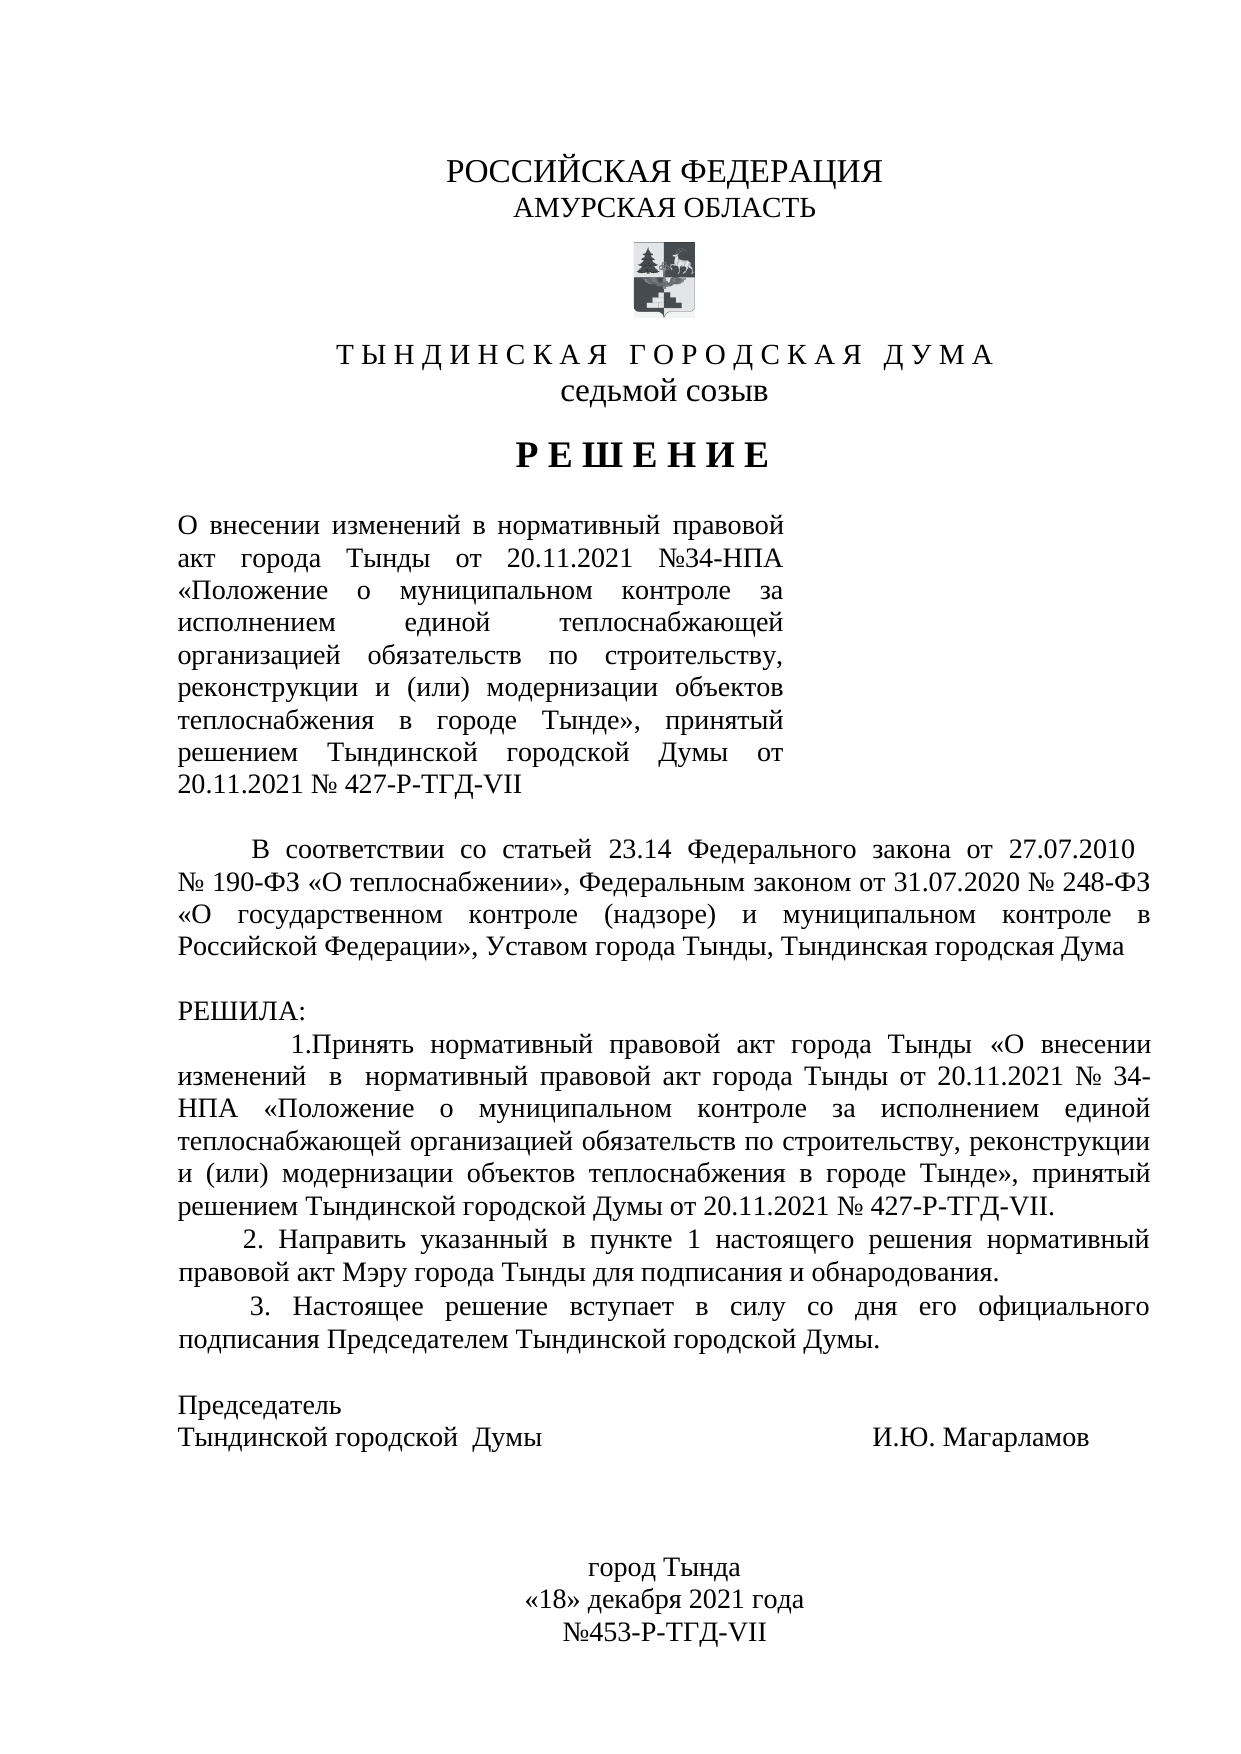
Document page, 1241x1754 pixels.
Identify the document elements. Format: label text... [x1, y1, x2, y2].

text Т Ы Н Д И Н С К А Я Г О Р О Д С К А Я Д У М А [177, 337, 1152, 370]
table_header О внесении изменений в нормативный правовой акт города Тынды от 20.11.2021 №34-НПА «Положение о муниципальном контроле за исполнением единой теплоснабжающей организацией обязательств по строительству, реконструкции и (или) модернизации объектов теплоснабжения в городе Тынде», принятый решением Тындинской городской Думы от 20.11.2021 № 427-Р-ТГД-VII [166, 508, 795, 832]
text Тындинской городской Думы И.Ю. Магарламов [177, 1421, 1152, 1453]
text седьмой созыв [177, 370, 1152, 409]
text город Тында [177, 1550, 1152, 1582]
text РОССИЙСКАЯ ФЕДЕРАЦИЯ [177, 152, 1152, 190]
text АМУРСКАЯ ОБЛАСТЬ [177, 190, 1152, 223]
text В соответствии со статьей 23.14 Федерального закона от 27.07.2010 № 190-ФЗ «О теплоснабжении», Федеральным законом от 31.07.2020 № 248-ФЗ «О государственном контроле (надзоре) и муниципальном контроле в Российской Федерации», Уставом города Тынды, Тындинская городская Дума [177, 832, 1152, 962]
text «18» декабря 2021 года [177, 1582, 1152, 1615]
text 2. Направить указанный в пункте 1 настоящего решения нормативный правовой акт Мэру города Тынды для подписания и обнародования. [178, 1222, 1151, 1289]
picture [633, 242, 695, 318]
text РЕШИЛА: [177, 994, 1152, 1027]
text №453-Р-ТГД-VII [177, 1615, 1152, 1647]
text Р Е Ш Е Н И Е [133, 433, 1152, 476]
text 3. Настоящее решение вступает в силу со дня его официального подписания Председателем Тындинской городской Думы. [178, 1289, 1151, 1356]
text 1.Принять нормативный правовой акт города Тынды «О внесении изменений в нормативный правовой акт города Тынды от 20.11.2021 № 34-НПА «Положение о муниципальном контроле за исполнением единой теплоснабжающей организацией обязательств по строительству, реконструкции и (или) модернизации объектов теплоснабжения в городе Тынде», принятый решением Тындинской городской Думы от 20.11.2021 № 427-Р-ТГД-VII. [177, 1027, 1152, 1221]
text Председатель [177, 1388, 1152, 1421]
